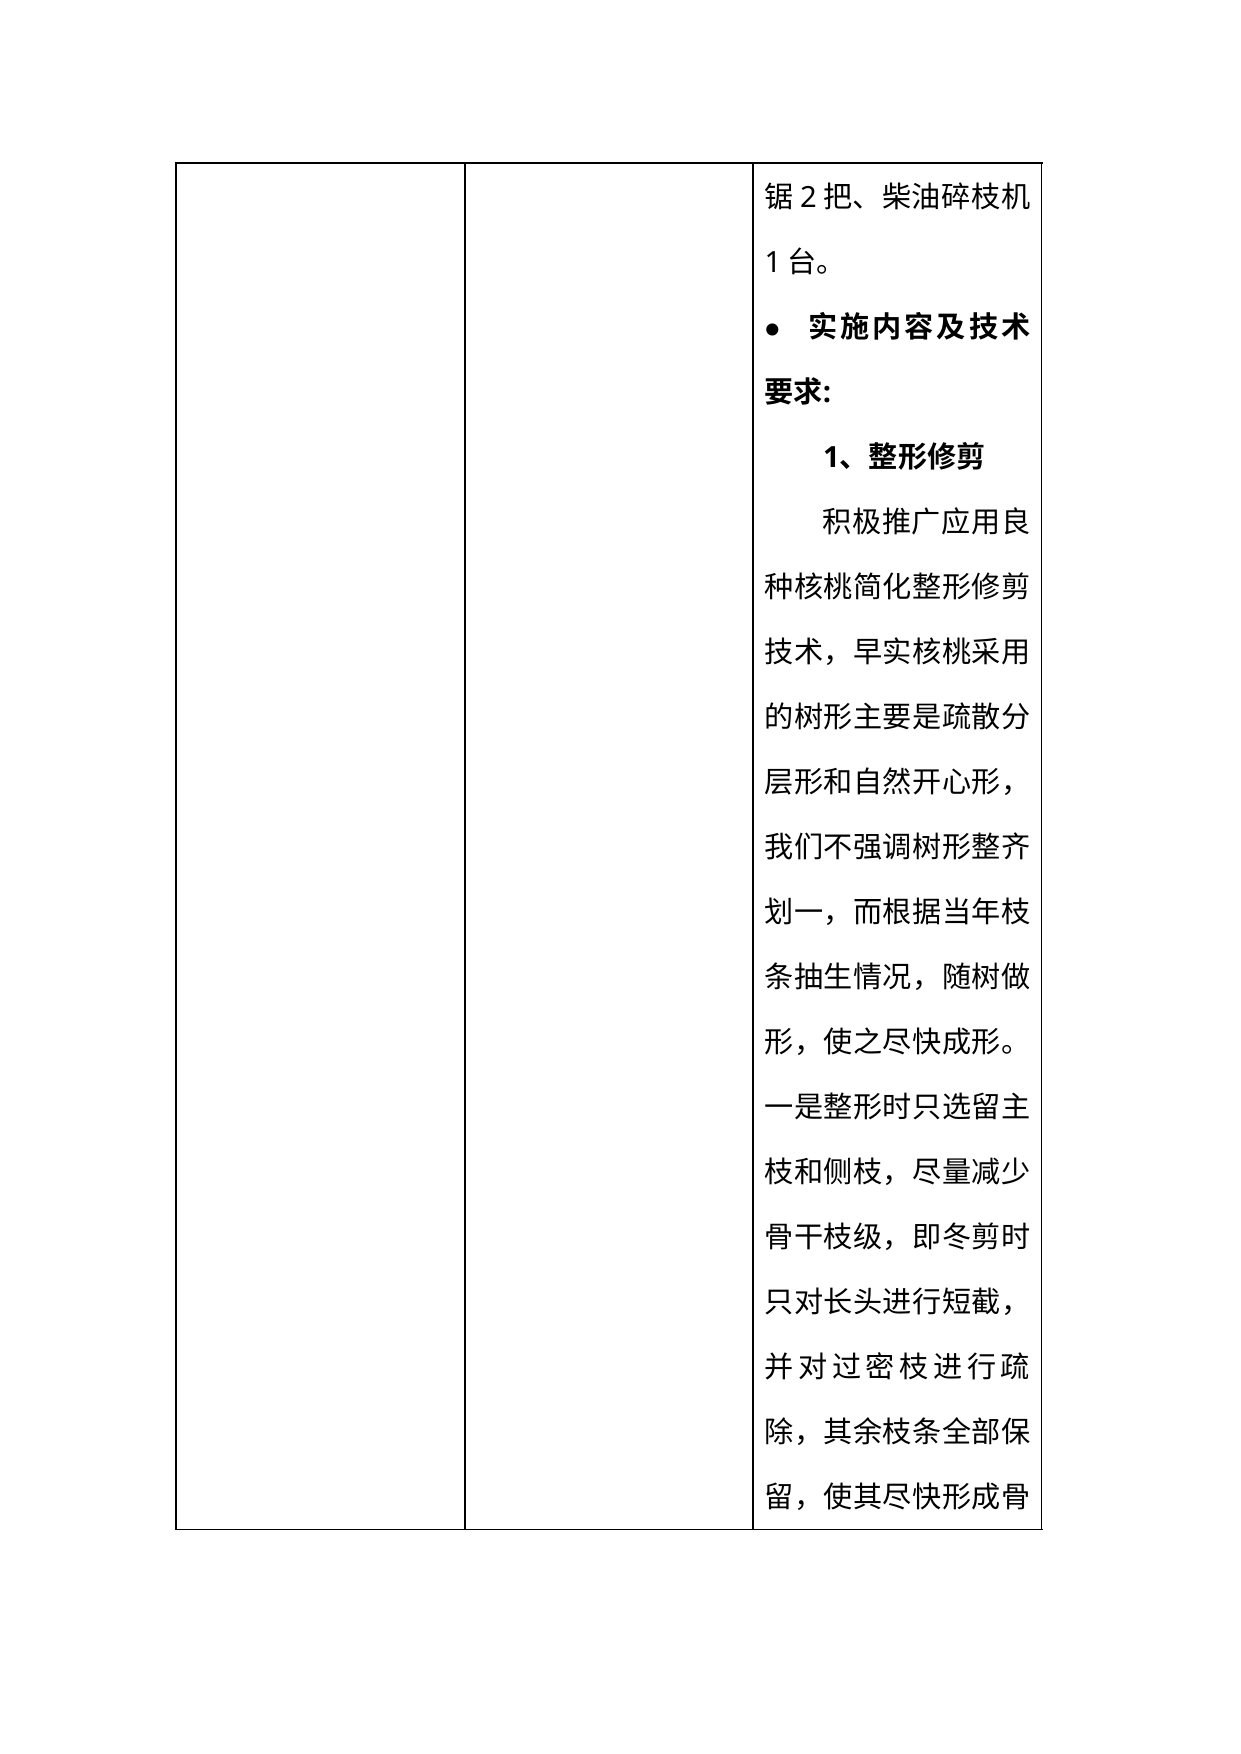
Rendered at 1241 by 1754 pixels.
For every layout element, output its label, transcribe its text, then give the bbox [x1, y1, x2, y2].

table_cell 1 [177, 164, 464, 1528]
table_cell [754, 164, 1041, 1528]
table_cell [466, 164, 752, 1528]
